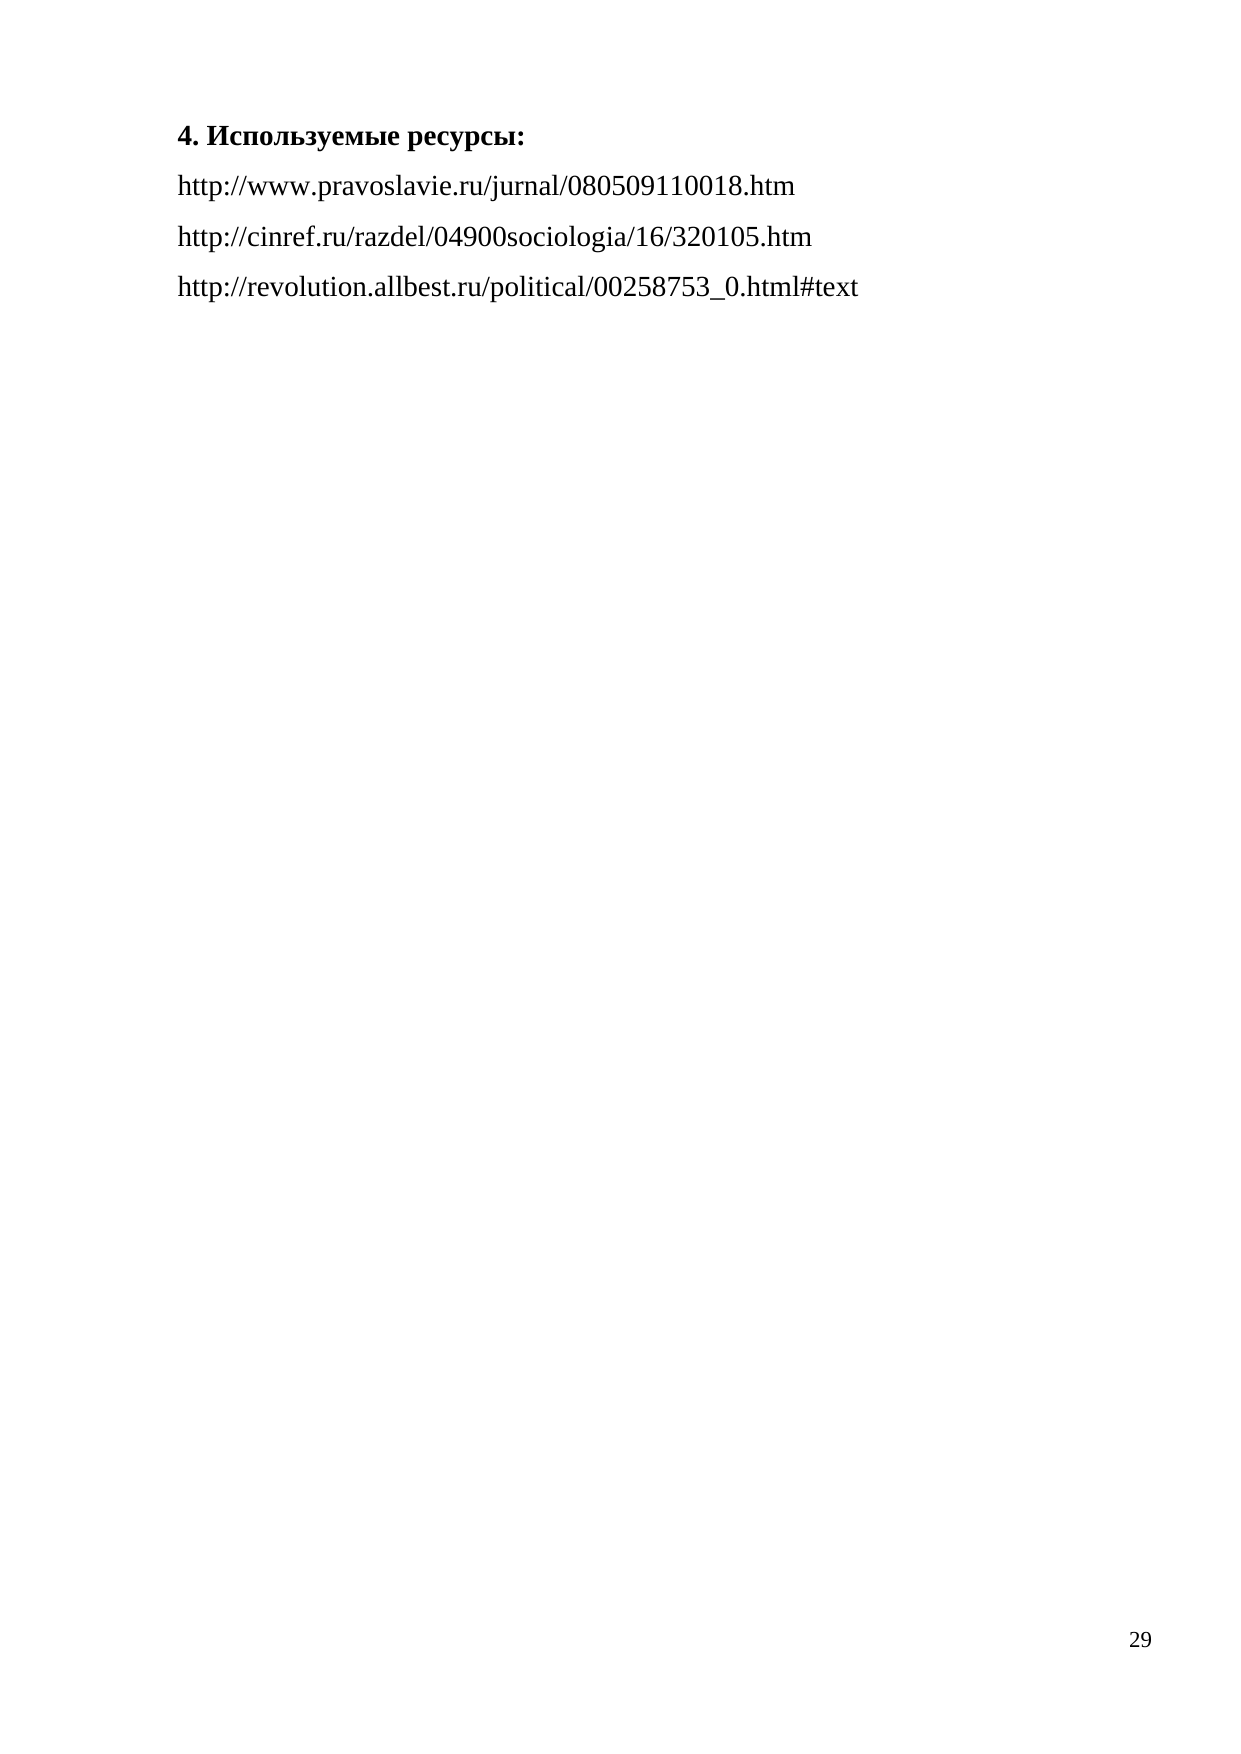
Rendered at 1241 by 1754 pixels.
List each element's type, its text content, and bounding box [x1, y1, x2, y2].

text 4. Используемые ресурсы: [177, 118, 1152, 152]
text http://revolution.allbest.ru/political/00258753_0.html#text [177, 269, 1152, 303]
text http://cinref.ru/razdel/04900sociologia/16/320105.htm [177, 219, 1152, 252]
text http://www.pravoslavie.ru/jurnal/080509110018.htm [177, 168, 1152, 202]
